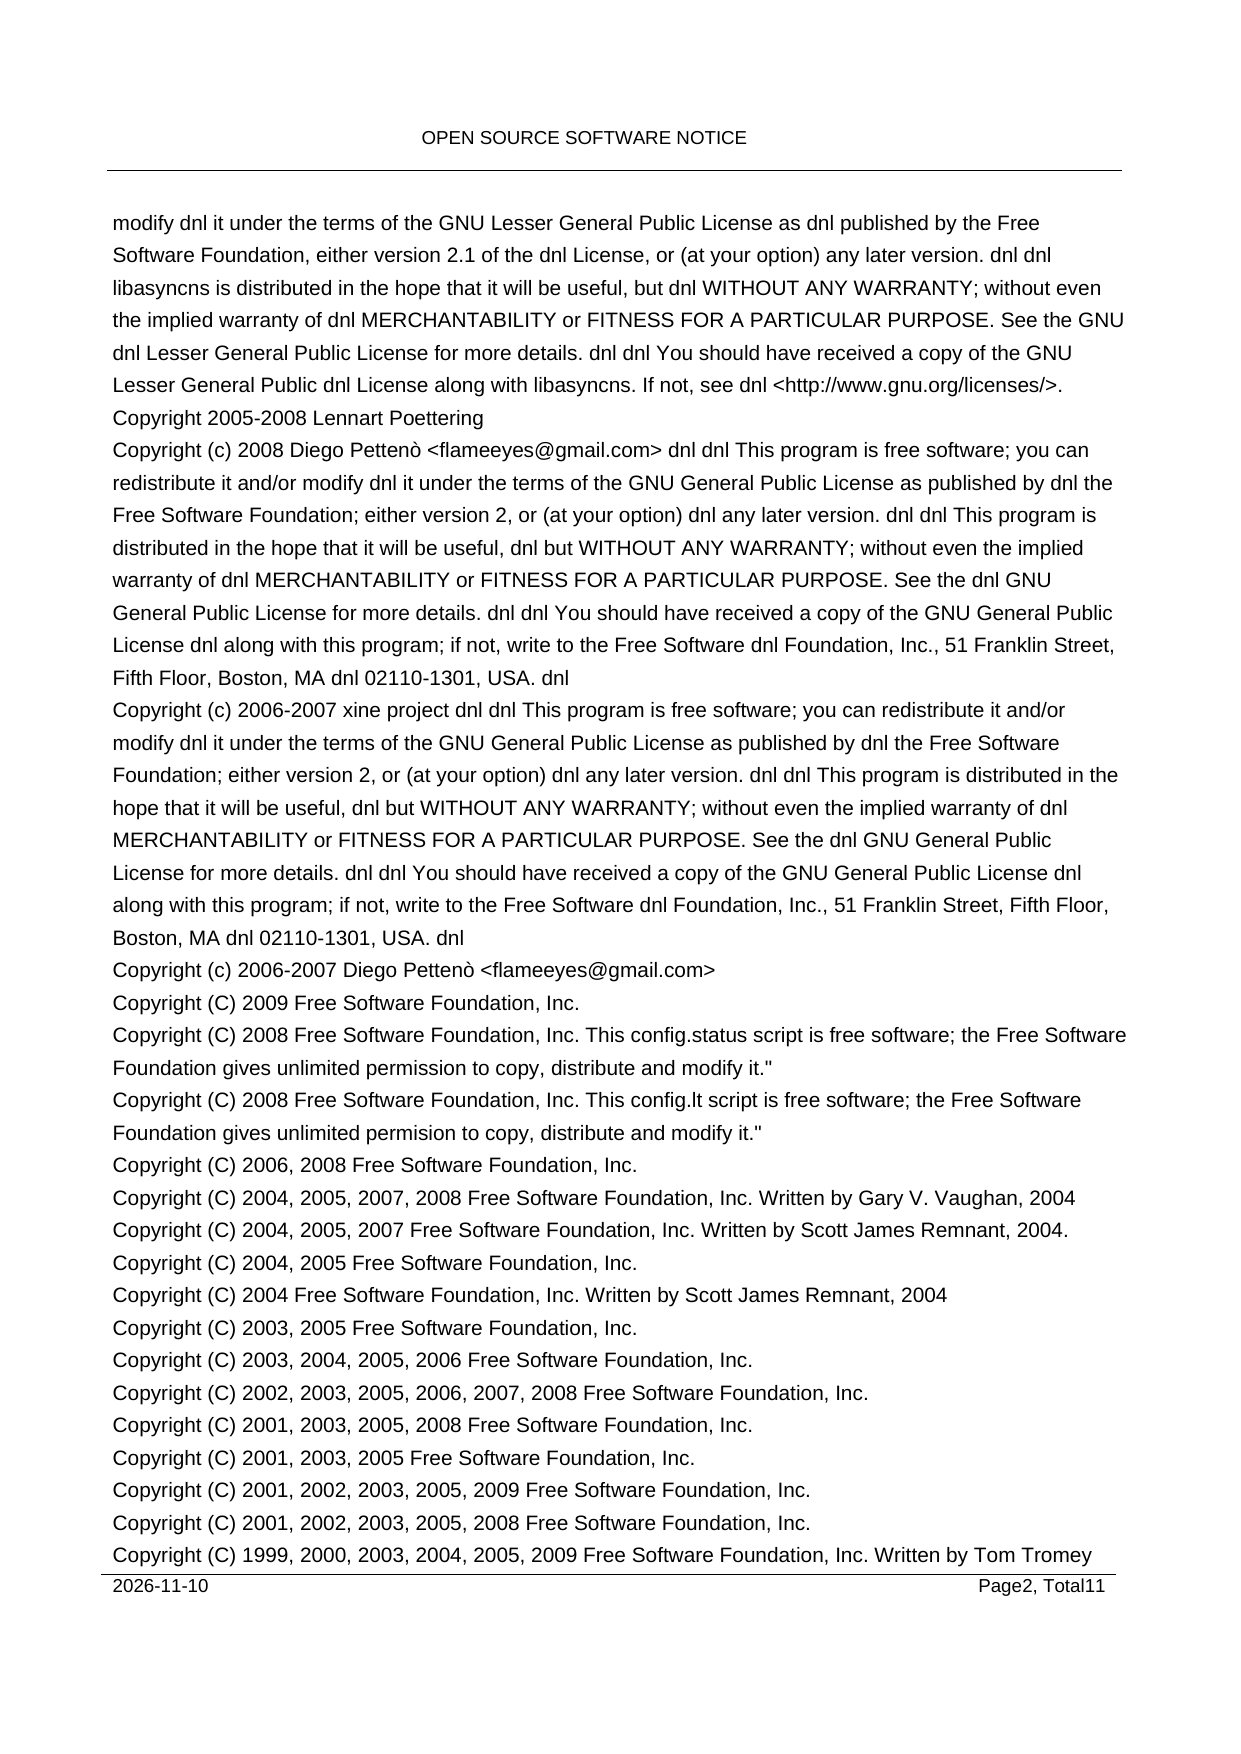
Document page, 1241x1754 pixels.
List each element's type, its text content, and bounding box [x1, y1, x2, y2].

text Copyright (c) 2006-2007 Diego Pettenò <flameeyes@gmail.com> [112, 954, 1128, 986]
text Copyright (C) 2001, 2003, 2005 Free Software Foundation, Inc. [112, 1441, 1128, 1474]
text Copyright (C) 2008 Free Software Foundation, Inc. This config.lt script is free software; the Free Software Foundation gives unlimited permision to copy, distribute and modify it." [112, 1084, 1128, 1149]
text Copyright (C) 2001, 2002, 2003, 2005, 2009 Free Software Foundation, Inc. [112, 1474, 1128, 1506]
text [112, 206, 1128, 401]
text Copyright (c) 2008 Diego Pettenò <flameeyes@gmail.com> dnl dnl This program is free software; you can redistribute it and/or modify dnl it under the terms of the GNU General Public License as published by dnl the Free Software Foundation; either version 2, or (at your option) dnl any later version. dnl dnl This program is distributed in the hope that it will be useful, dnl but WITHOUT ANY WARRANTY; without even the implied warranty of dnl MERCHANTABILITY or FITNESS FOR A PARTICULAR PURPOSE. See the dnl GNU General Public License for more details. dnl dnl You should have received a copy of the GNU General Public License dnl along with this program; if not, write to the Free Software dnl Foundation, Inc., 51 Franklin Street, Fifth Floor, Boston, MA dnl 02110-1301, USA. dnl [112, 434, 1128, 694]
text Copyright (C) 2004, 2005, 2007, 2008 Free Software Foundation, Inc. Written by Gary V. Vaughan, 2004 [112, 1181, 1128, 1214]
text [112, 1539, 1128, 1571]
text Copyright (c) 2006-2007 xine project dnl dnl This program is free software; you can redistribute it and/or modify dnl it under the terms of the GNU General Public License as published by dnl the Free Software Foundation; either version 2, or (at your option) dnl any later version. dnl dnl This program is distributed in the hope that it will be useful, dnl but WITHOUT ANY WARRANTY; without even the implied warranty of dnl MERCHANTABILITY or FITNESS FOR A PARTICULAR PURPOSE. See the dnl GNU General Public License for more details. dnl dnl You should have received a copy of the GNU General Public License dnl along with this program; if not, write to the Free Software dnl Foundation, Inc., 51 Franklin Street, Fifth Floor, Boston, MA dnl 02110-1301, USA. dnl [112, 694, 1128, 954]
text Copyright (C) 2008 Free Software Foundation, Inc. This config.status script is free software; the Free Software Foundation gives unlimited permission to copy, distribute and modify it." [112, 1019, 1128, 1084]
text Copyright (C) 2001, 2003, 2005, 2008 Free Software Foundation, Inc. [112, 1409, 1128, 1441]
text Copyright (C) 2004 Free Software Foundation, Inc. Written by Scott James Remnant, 2004 [112, 1279, 1128, 1311]
text Copyright (C) 2003, 2004, 2005, 2006 Free Software Foundation, Inc. [112, 1344, 1128, 1376]
text Copyright (C) 2004, 2005 Free Software Foundation, Inc. [112, 1246, 1128, 1279]
text Copyright (C) 2009 Free Software Foundation, Inc. [112, 986, 1128, 1019]
text Copyright (C) 2006, 2008 Free Software Foundation, Inc. [112, 1149, 1128, 1181]
text Copyright (C) 2001, 2002, 2003, 2005, 2008 Free Software Foundation, Inc. [112, 1506, 1128, 1539]
text Copyright (C) 2002, 2003, 2005, 2006, 2007, 2008 Free Software Foundation, Inc. [112, 1376, 1128, 1409]
text Copyright 2005-2008 Lennart Poettering [112, 401, 1128, 434]
text Copyright (C) 2003, 2005 Free Software Foundation, Inc. [112, 1311, 1128, 1344]
text Copyright (C) 2004, 2005, 2007 Free Software Foundation, Inc. Written by Scott James Remnant, 2004. [112, 1214, 1128, 1246]
